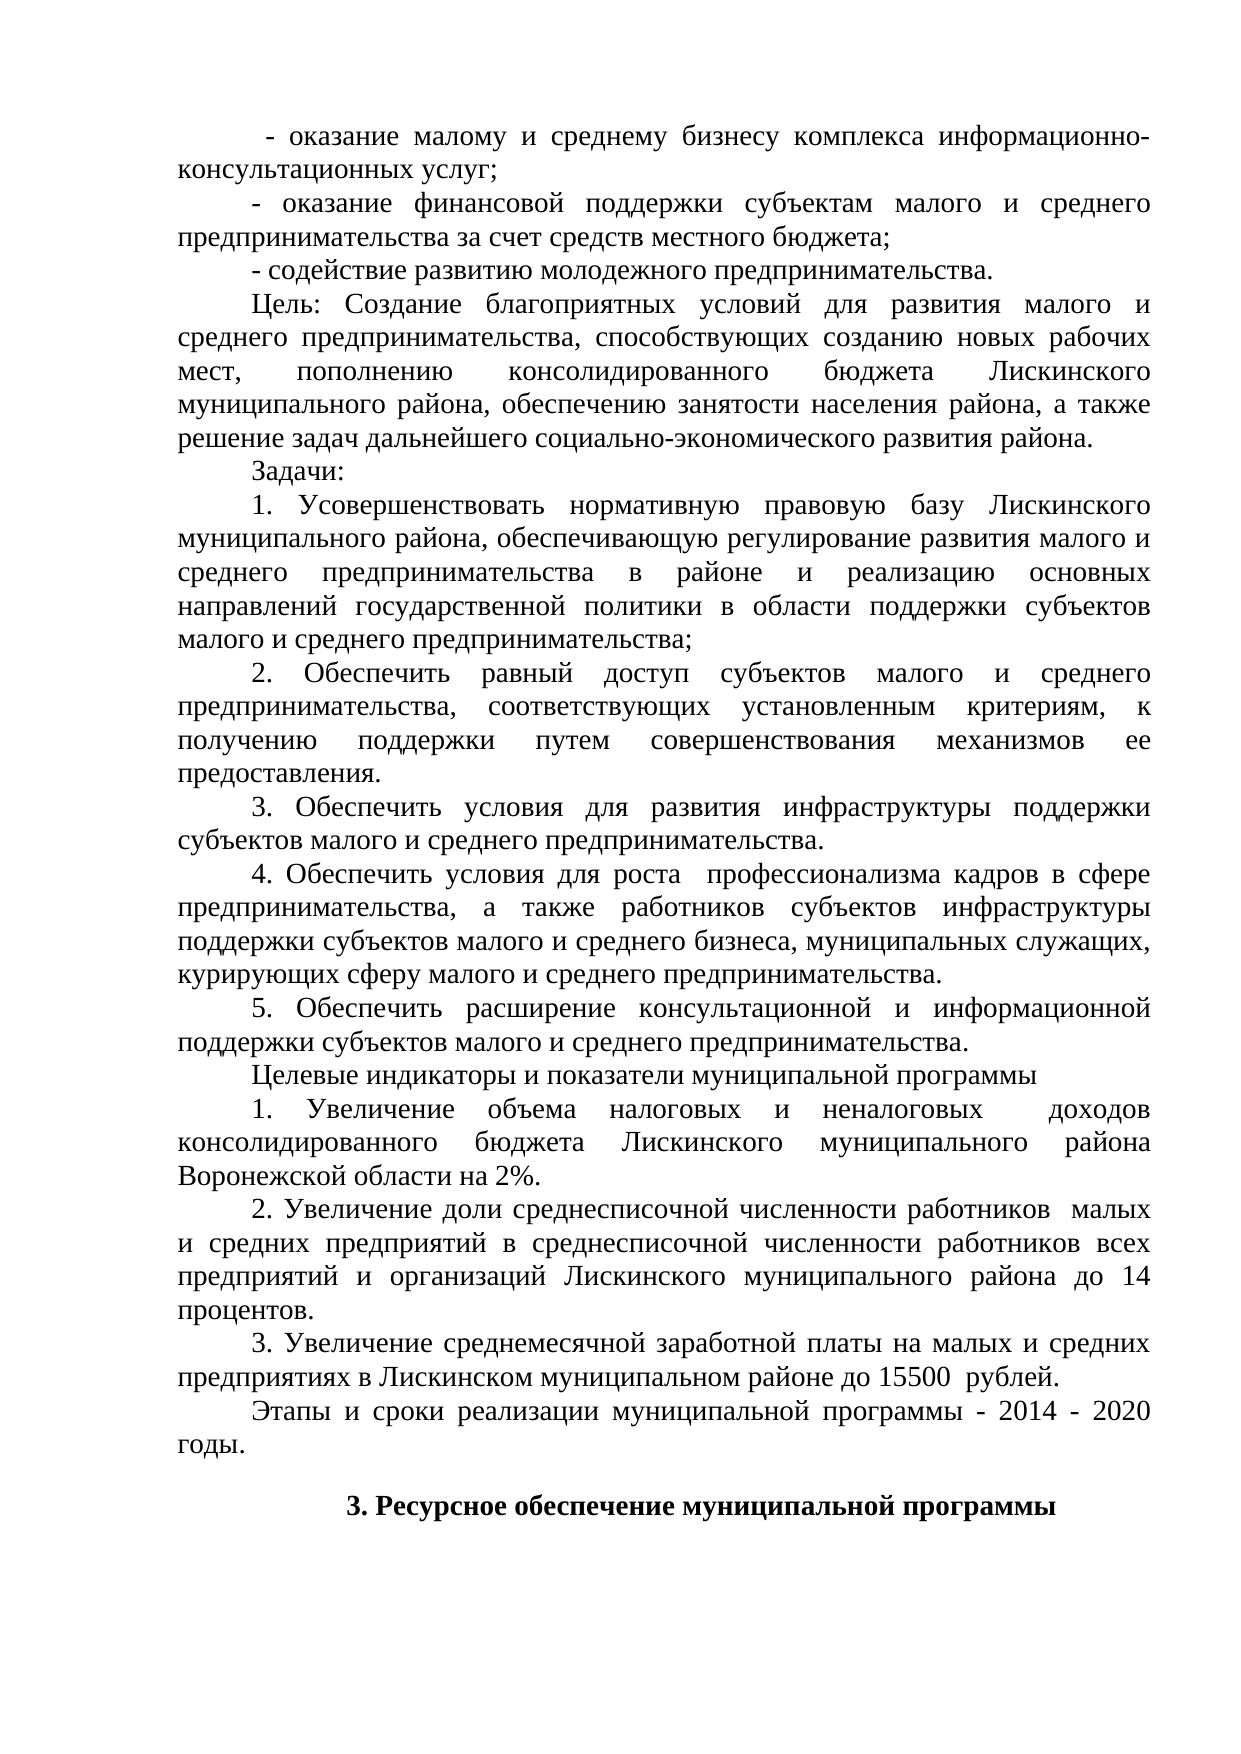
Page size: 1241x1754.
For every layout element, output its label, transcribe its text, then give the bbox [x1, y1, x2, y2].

text Задачи: [177, 453, 1152, 487]
text - содействие развитию молодежного предпринимательства. [177, 252, 1152, 286]
text 2. Обеспечить равный доступ субъектов малого и среднего предпринимательства, соответствующих установленным критериям, к получению поддержки путем совершенствования механизмов ее предоставления. [177, 655, 1152, 789]
text 3. Обеспечить условия для развития инфраструктуры поддержки субъектов малого и среднего предпринимательства. [177, 789, 1152, 856]
text - оказание финансовой поддержки субъектам малого и среднего предпринимательства за счет средств местного бюджета; [177, 185, 1152, 252]
text 3. Ресурсное обеспечение муниципальной программы [177, 1488, 1152, 1521]
text 1. Усовершенствовать нормативную правовую базу Лискинского муниципального района, обеспечивающую регулирование развития малого и среднего предпринимательства в районе и реализацию основных направлений государственной политики в области поддержки субъектов малого и среднего предпринимательства; [177, 487, 1152, 655]
text 5. Обеспечить расширение консультационной и информационной поддержки субъектов малого и среднего предпринимательства. [177, 990, 1152, 1057]
text 3. Увеличение среднемесячной заработной платы на малых и средних предприятиях в Лискинском муниципальном районе до 15500 рублей. [177, 1326, 1152, 1393]
text Этапы и сроки реализации муниципальной программы - 2014 - 2020 годы. [177, 1393, 1152, 1460]
text Цель: Создание благоприятных условий для развития малого и среднего предпринимательства, способствующих созданию новых рабочих мест, пополнению консолидированного бюджета Лискинского муниципального района, обеспечению занятости населения района, а также решение задач дальнейшего социально-экономического развития района. [177, 286, 1152, 453]
text - оказание малому и среднему бизнесу комплекса информационно-консультационных услуг; [177, 118, 1152, 185]
text 4. Обеспечить условия для роста профессионализма кадров в сфере предпринимательства, а также работников субъектов инфраструктуры поддержки субъектов малого и среднего бизнеса, муниципальных служащих, курирующих сферу малого и среднего предпринимательства. [177, 856, 1152, 990]
text 1. Увеличение объема налоговых и неналоговых доходов консолидированного бюджета Лискинского муниципального района Воронежской области на 2%. [177, 1091, 1152, 1191]
text Целевые индикаторы и показатели муниципальной программы [177, 1057, 1152, 1091]
text 2. Увеличение доли среднесписочной численности работников малых и средних предприятий в среднесписочной численности работников всех предприятий и организаций Лискинского муниципального района до 14 процентов. [177, 1191, 1152, 1326]
